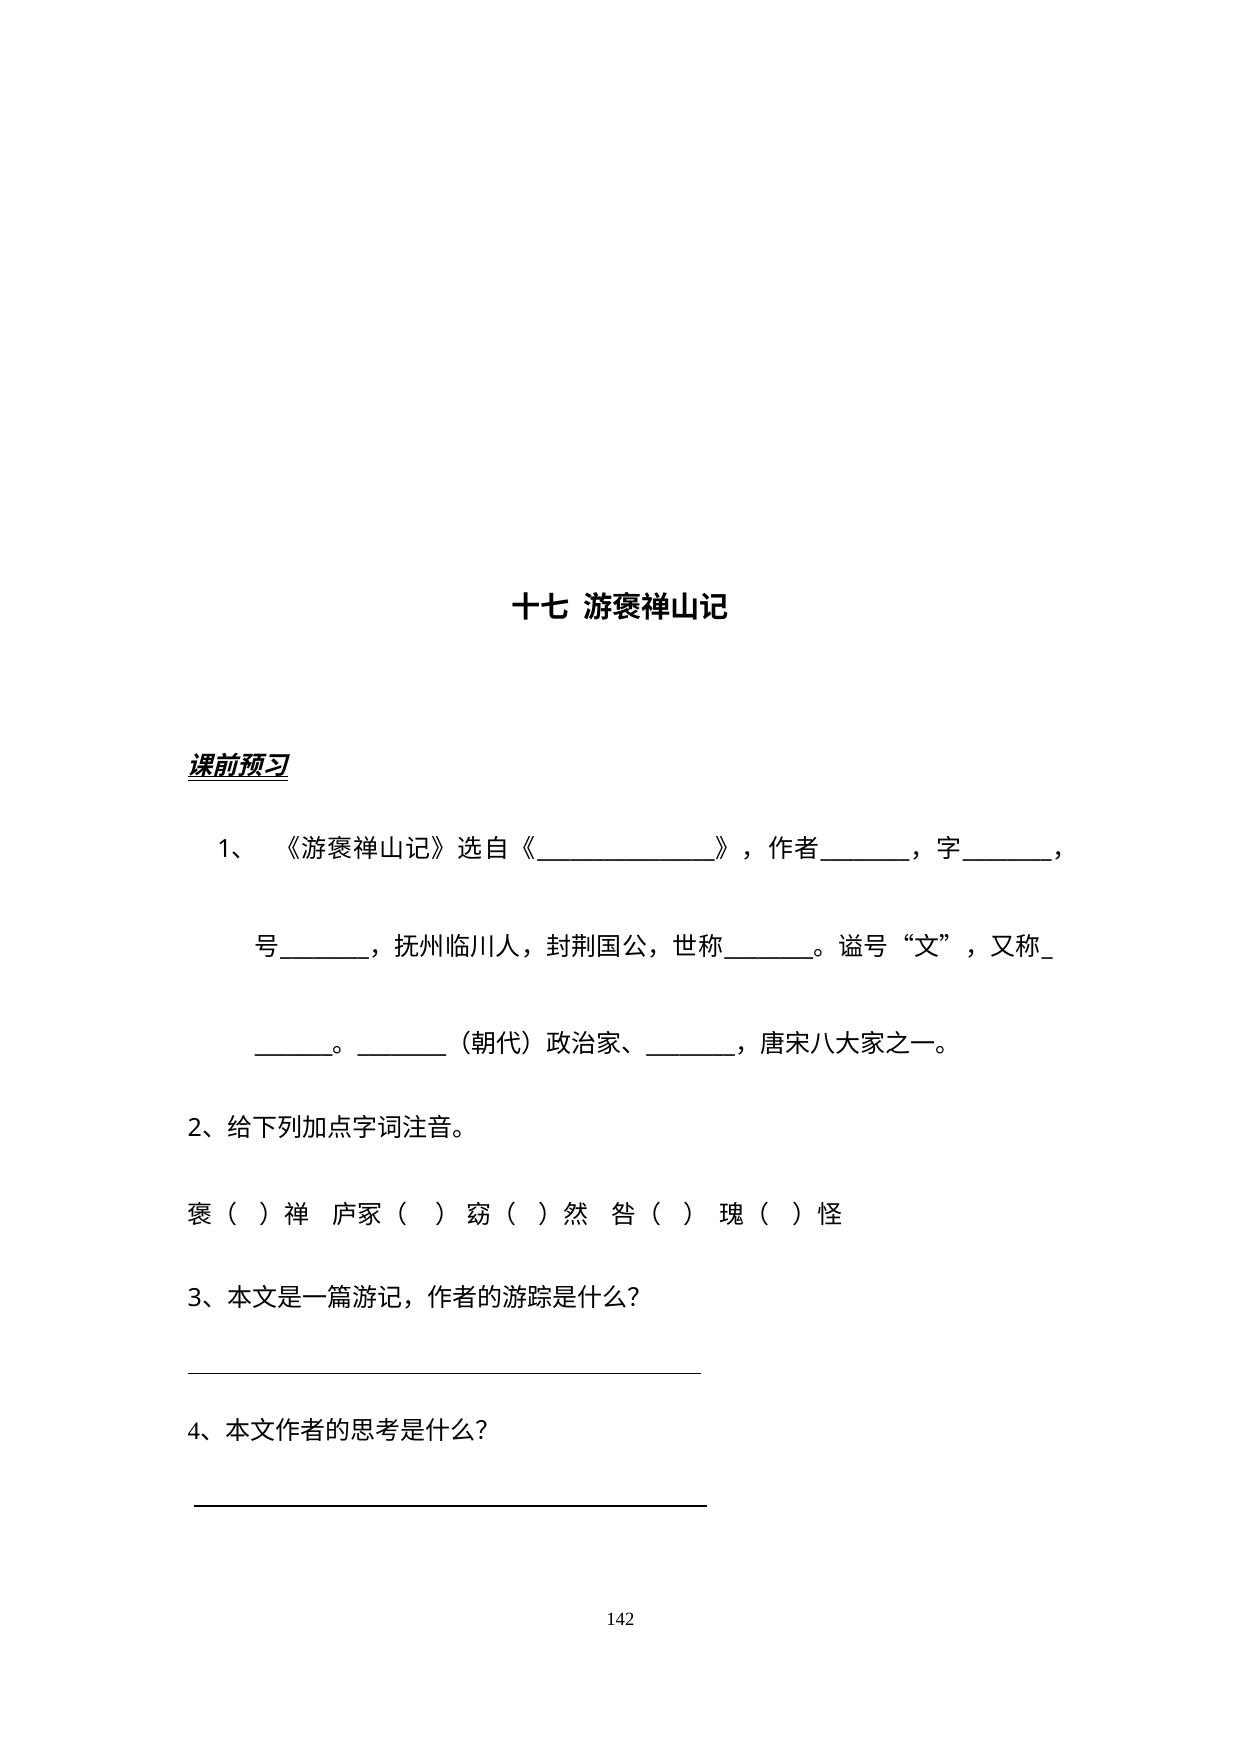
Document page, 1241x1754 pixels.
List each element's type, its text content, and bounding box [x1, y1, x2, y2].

text 课前预习 [187, 731, 1053, 796]
list 《游褒禅山记》选自《________________》，作者________，字________，号________，抚州临川人，封荆国公，世称________。谥号“文”，又称________。________（朝代）政治家、________，唐宋八大家之一。 [217, 814, 1053, 1074]
text 4、本文作者的思考是什么？ [187, 1396, 1053, 1461]
subtitle 十七 游褒禅山记 [187, 572, 1053, 637]
text 3、本文是一篇游记，作者的游踪是什么？ [187, 1263, 1053, 1328]
text 2、给下列加点字词注音。 [187, 1093, 1053, 1158]
text 褒（ ）禅 庐冢（ ） 窈（ ）然 咎（ ） 瑰（ ）怪 [187, 1176, 1053, 1241]
